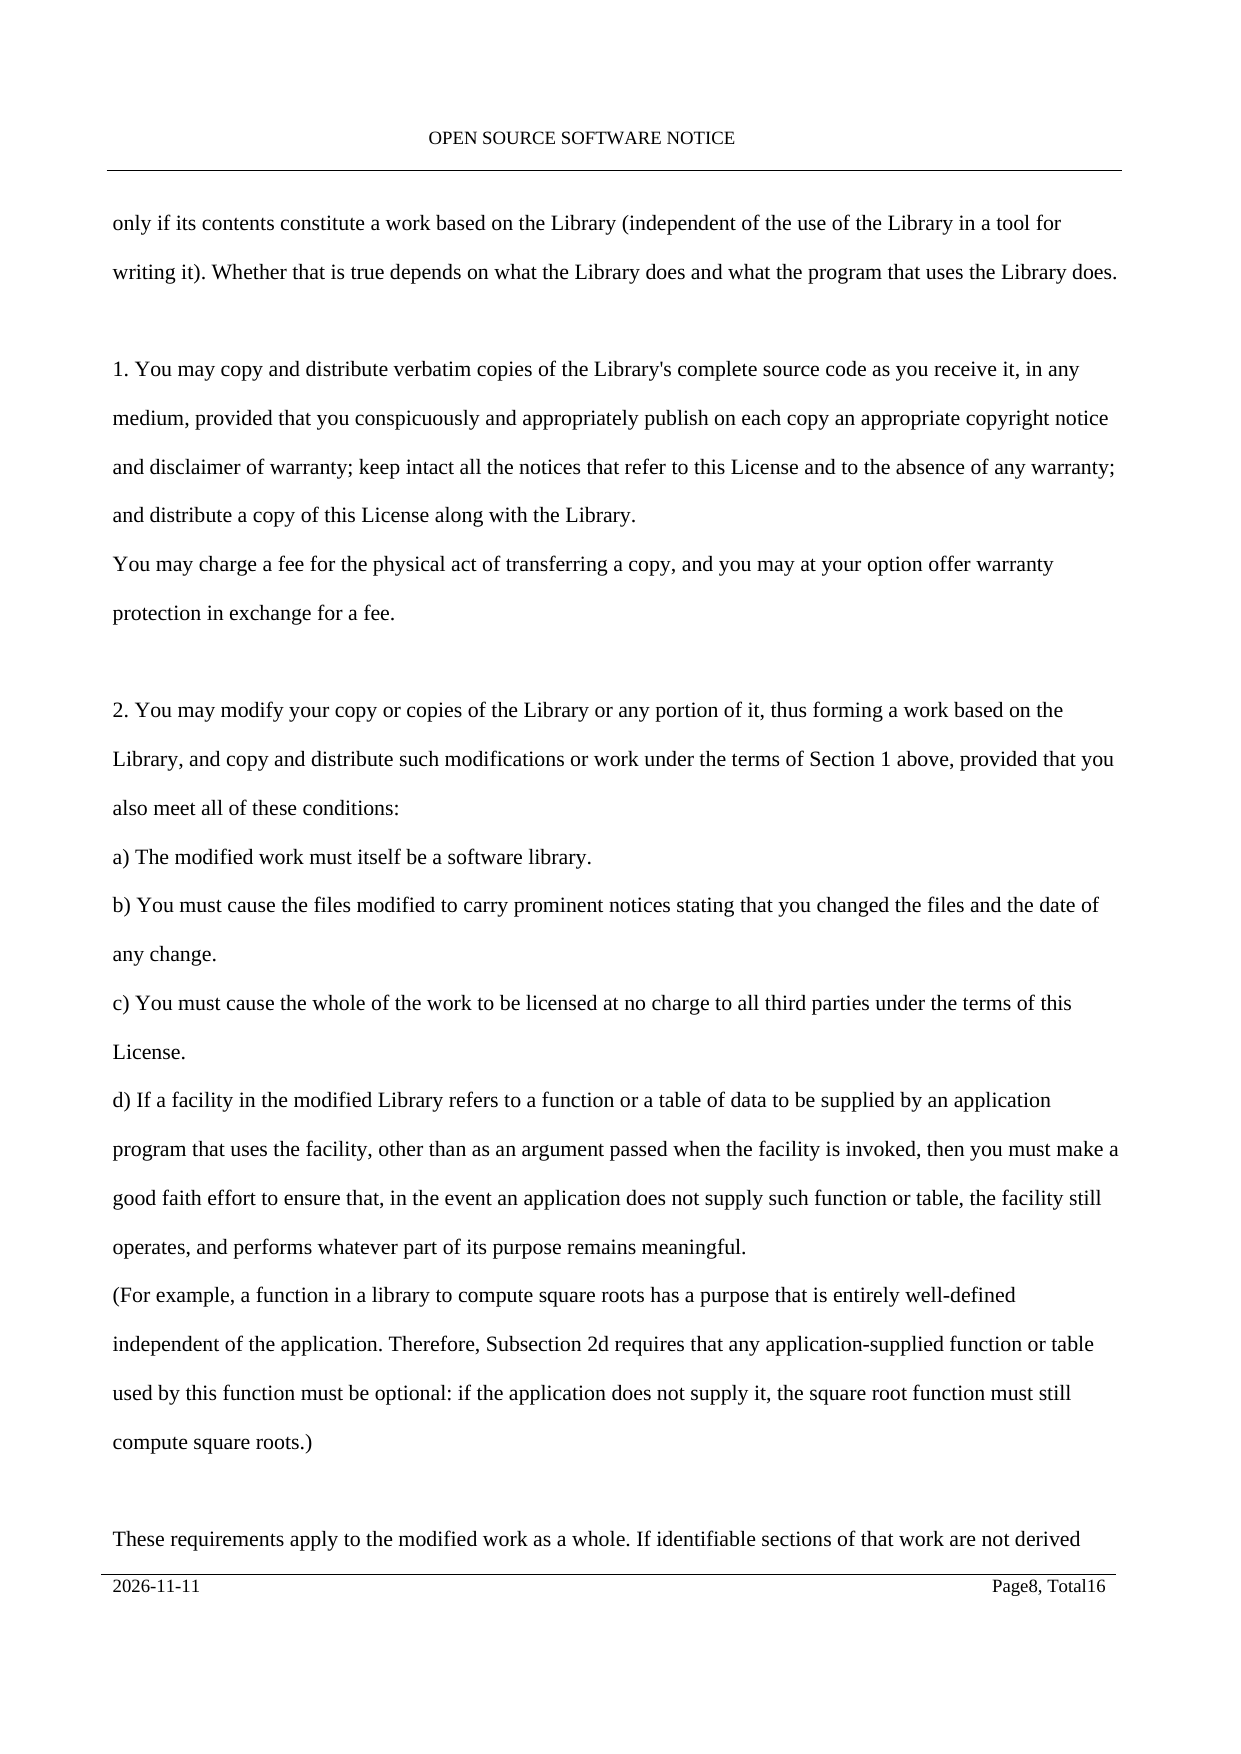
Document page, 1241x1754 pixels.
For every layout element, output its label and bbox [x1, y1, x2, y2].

text [112, 206, 1128, 1555]
